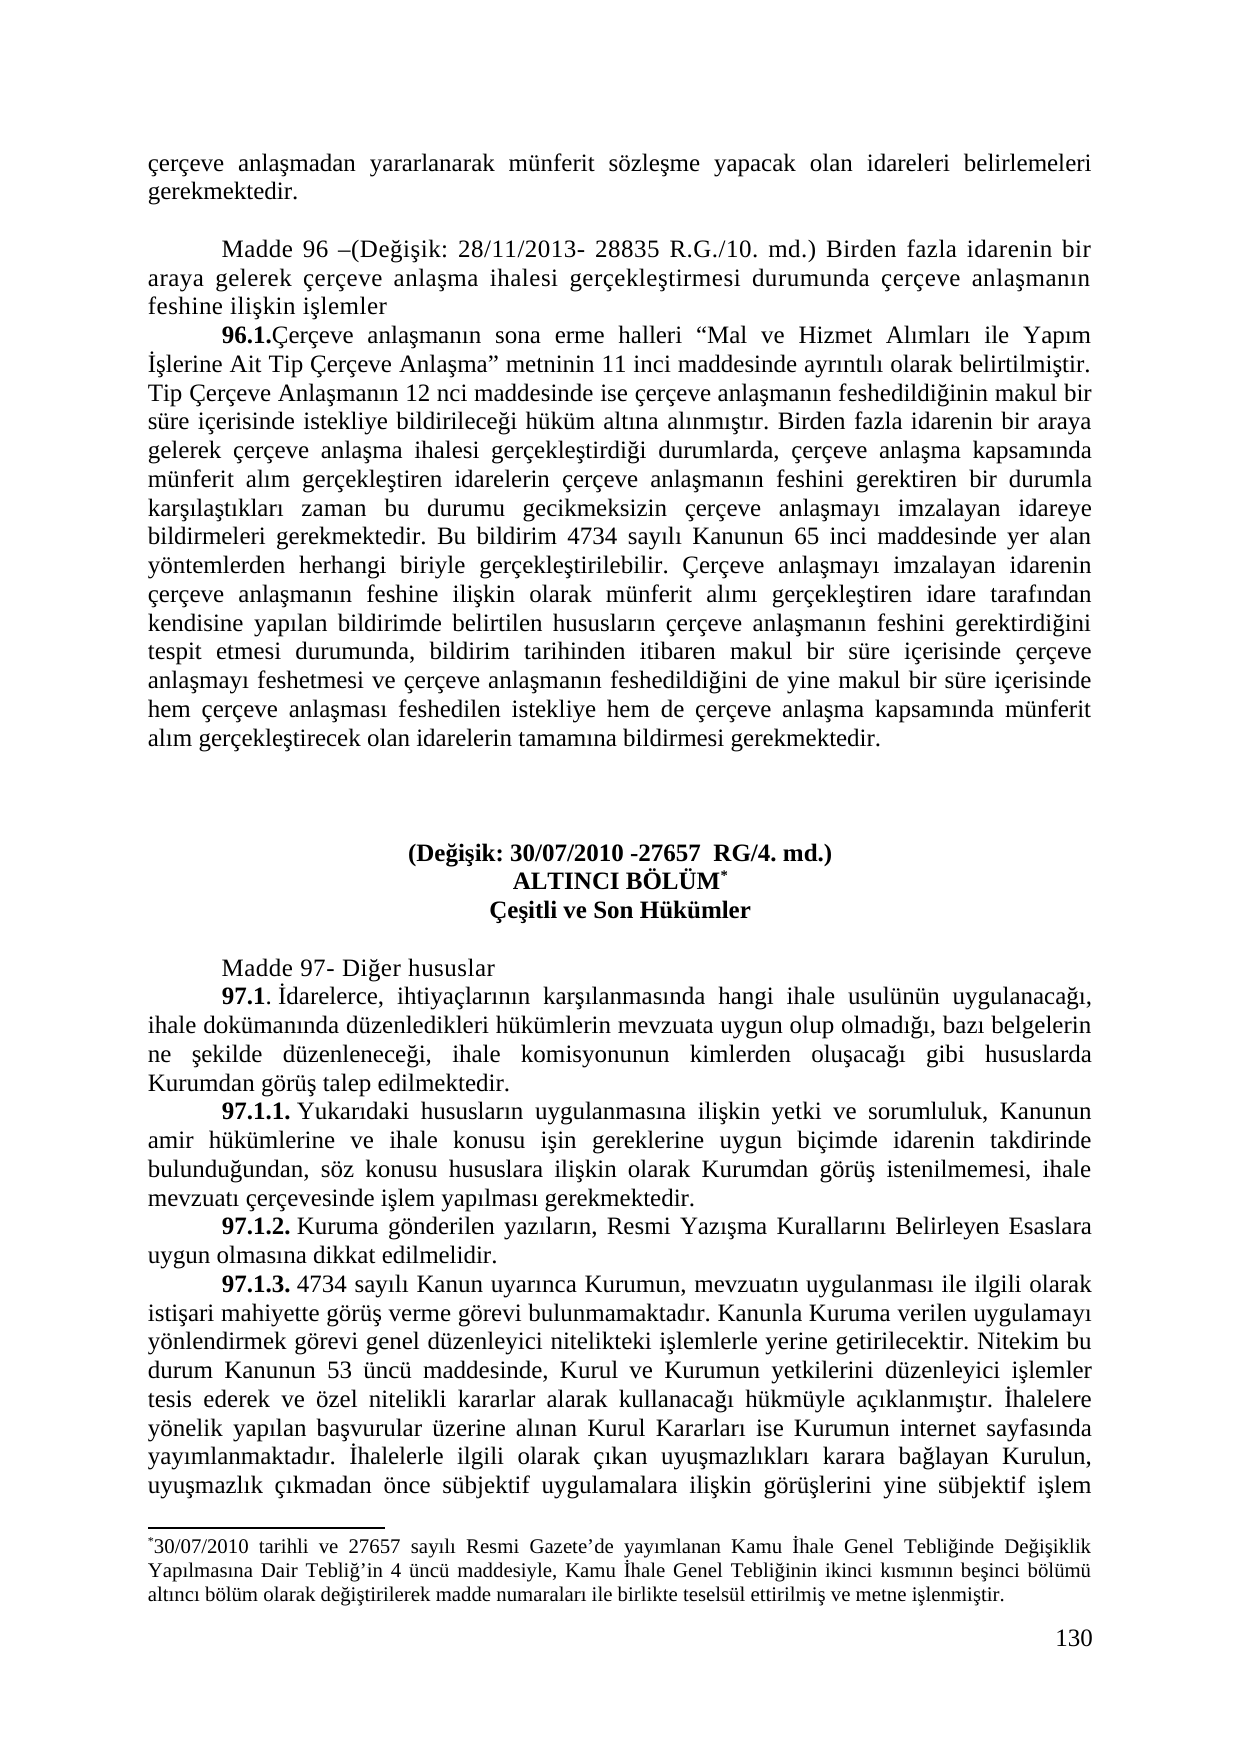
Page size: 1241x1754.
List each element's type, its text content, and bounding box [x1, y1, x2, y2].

subtitle Madde 97- Diğer hususlar [148, 953, 1092, 981]
subtitle (Değişik: 30/07/2010 -27657 RG/4. md.) [148, 838, 1092, 866]
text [148, 1269, 1092, 1499]
text 97.1.2. Kuruma gönderilen yazıların, Resmi Yazışma Kurallarını Belirleyen Esaslara uygun olmasına dikkat edilmelidir. [148, 1211, 1092, 1269]
text 97.1. İdarelerce, ihtiyaçlarının karşılanmasında hangi ihale usulünün uygulanacağı, ihale dokümanında düzenledikleri hükümlerin mevzuata uygun olup olmadığı, bazı belgelerin ne şekilde düzenleneceği, ihale komisyonunun kimlerden oluşacağı gibi hususlarda Kurumdan görüş talep edilmektedir. [148, 981, 1092, 1096]
subtitle ALTINCI BÖLÜM [148, 866, 1092, 895]
text 97.1.1. Yukarıdaki hususların uygulanmasına ilişkin yetki ve sorumluluk, Kanunun amir hükümlerine ve ihale konusu işin gereklerine uygun biçimde idarenin takdirinde bulunduğundan, söz konusu hususlara ilişkin olarak Kurumdan görüş istenilmemesi, ihale mevzuatı çerçevesinde işlem yapılması gerekmektedir. [148, 1096, 1092, 1211]
text 96.1.Çerçeve anlaşmanın sona erme halleri “Mal ve Hizmet Alımları ile Yapım İşlerine Ait Tip Çerçeve Anlaşma” metninin 11 inci maddesinde ayrıntılı olarak belirtilmiştir. Tip Çerçeve Anlaşmanın 12 nci maddesinde ise çerçeve anlaşmanın feshedildiğinin makul bir süre içerisinde istekliye bildirileceği hüküm altına alınmıştır. Birden fazla idarenin bir araya gelerek çerçeve anlaşma ihalesi gerçekleştirdiği durumlarda, çerçeve anlaşma kapsamında münferit alım gerçekleştiren idarelerin çerçeve anlaşmanın feshini gerektiren bir durumla karşılaştıkları zaman bu durumu gecikmeksizin çerçeve anlaşmayı imzalayan idareye bildirmeleri gerekmektedir. Bu bildirim 4734 sayılı Kanunun 65 inci maddesinde yer alan yöntemlerden herhangi biriyle gerçekleştirilebilir. Çerçeve anlaşmayı imzalayan idarenin çerçeve anlaşmanın feshine ilişkin olarak münferit alımı gerçekleştiren idare tarafından kendisine yapılan bildirimde belirtilen hususların çerçeve anlaşmanın feshini gerektirdiğini tespit etmesi durumunda, bildirim tarihinden itibaren makul bir süre içerisinde çerçeve anlaşmayı feshetmesi ve çerçeve anlaşmanın feshedildiğini de yine makul bir süre içerisinde hem çerçeve anlaşması feshedilen istekliye hem de çerçeve anlaşma kapsamında münferit alım gerçekleştirecek olan idarelerin tamamına bildirmesi gerekmektedir. [148, 320, 1092, 751]
subtitle Madde 96 –(Değişik: 28/11/2013- 28835 R.G./10. md.) Birden fazla idarenin bir araya gelerek çerçeve anlaşma ihalesi gerçekleştirmesi durumunda çerçeve anlaşmanın feshine ilişkin işlemler [148, 234, 1092, 320]
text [148, 148, 1092, 205]
subtitle Çeşitli ve Son Hükümler [148, 895, 1092, 924]
